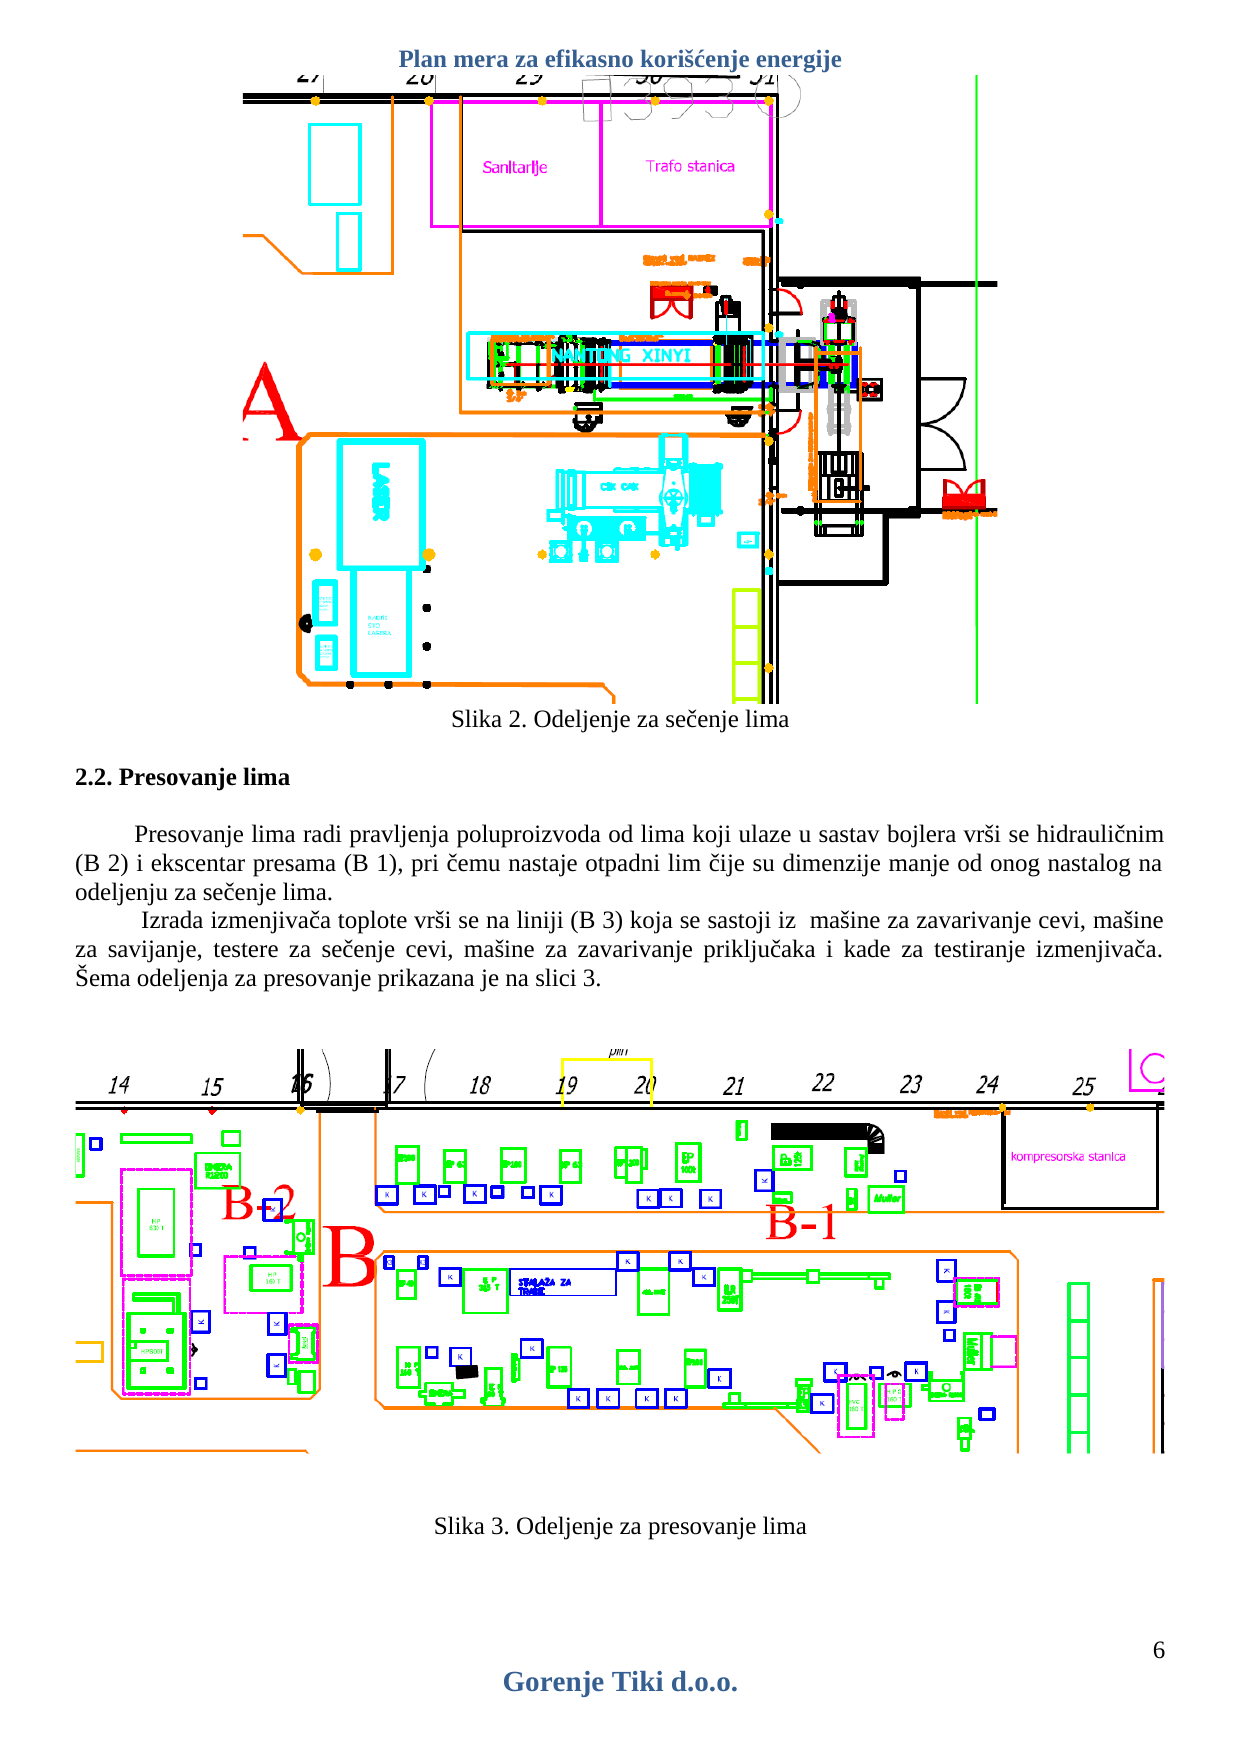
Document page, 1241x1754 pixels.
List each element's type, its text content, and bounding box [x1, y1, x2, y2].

text Presovanje lima radi pravljenja poluproizvoda od lima koji ulaze u sastav bojlera vrši se hidrauličnim (B 2) i ekscentar presama (B 1), pri čemu nastaje otpadni lim čije su dimenzije manje od onog nastalog na odeljenju za sečenje lima. [75, 819, 1165, 905]
picture [242, 75, 998, 704]
text Izrada izmenjivača toplote vrši se na liniji (B 3) koja se sastoji iz mašine za zavarivanje cevi, mašine za savijanje, testere za sečenje cevi, mašine za zavarivanje priključaka i kade za testiranje izmenjivača. Šema odeljenja za presovanje prikazana je na slici 3. [75, 905, 1165, 992]
text 2.2. Presovanje lima [75, 762, 1165, 790]
text Slika 3. Odeljenje za presovanje lima [75, 1511, 1165, 1540]
text Slika 2. Odeljenje za sečenje lima [75, 704, 1165, 733]
picture [75, 1049, 1165, 1454]
